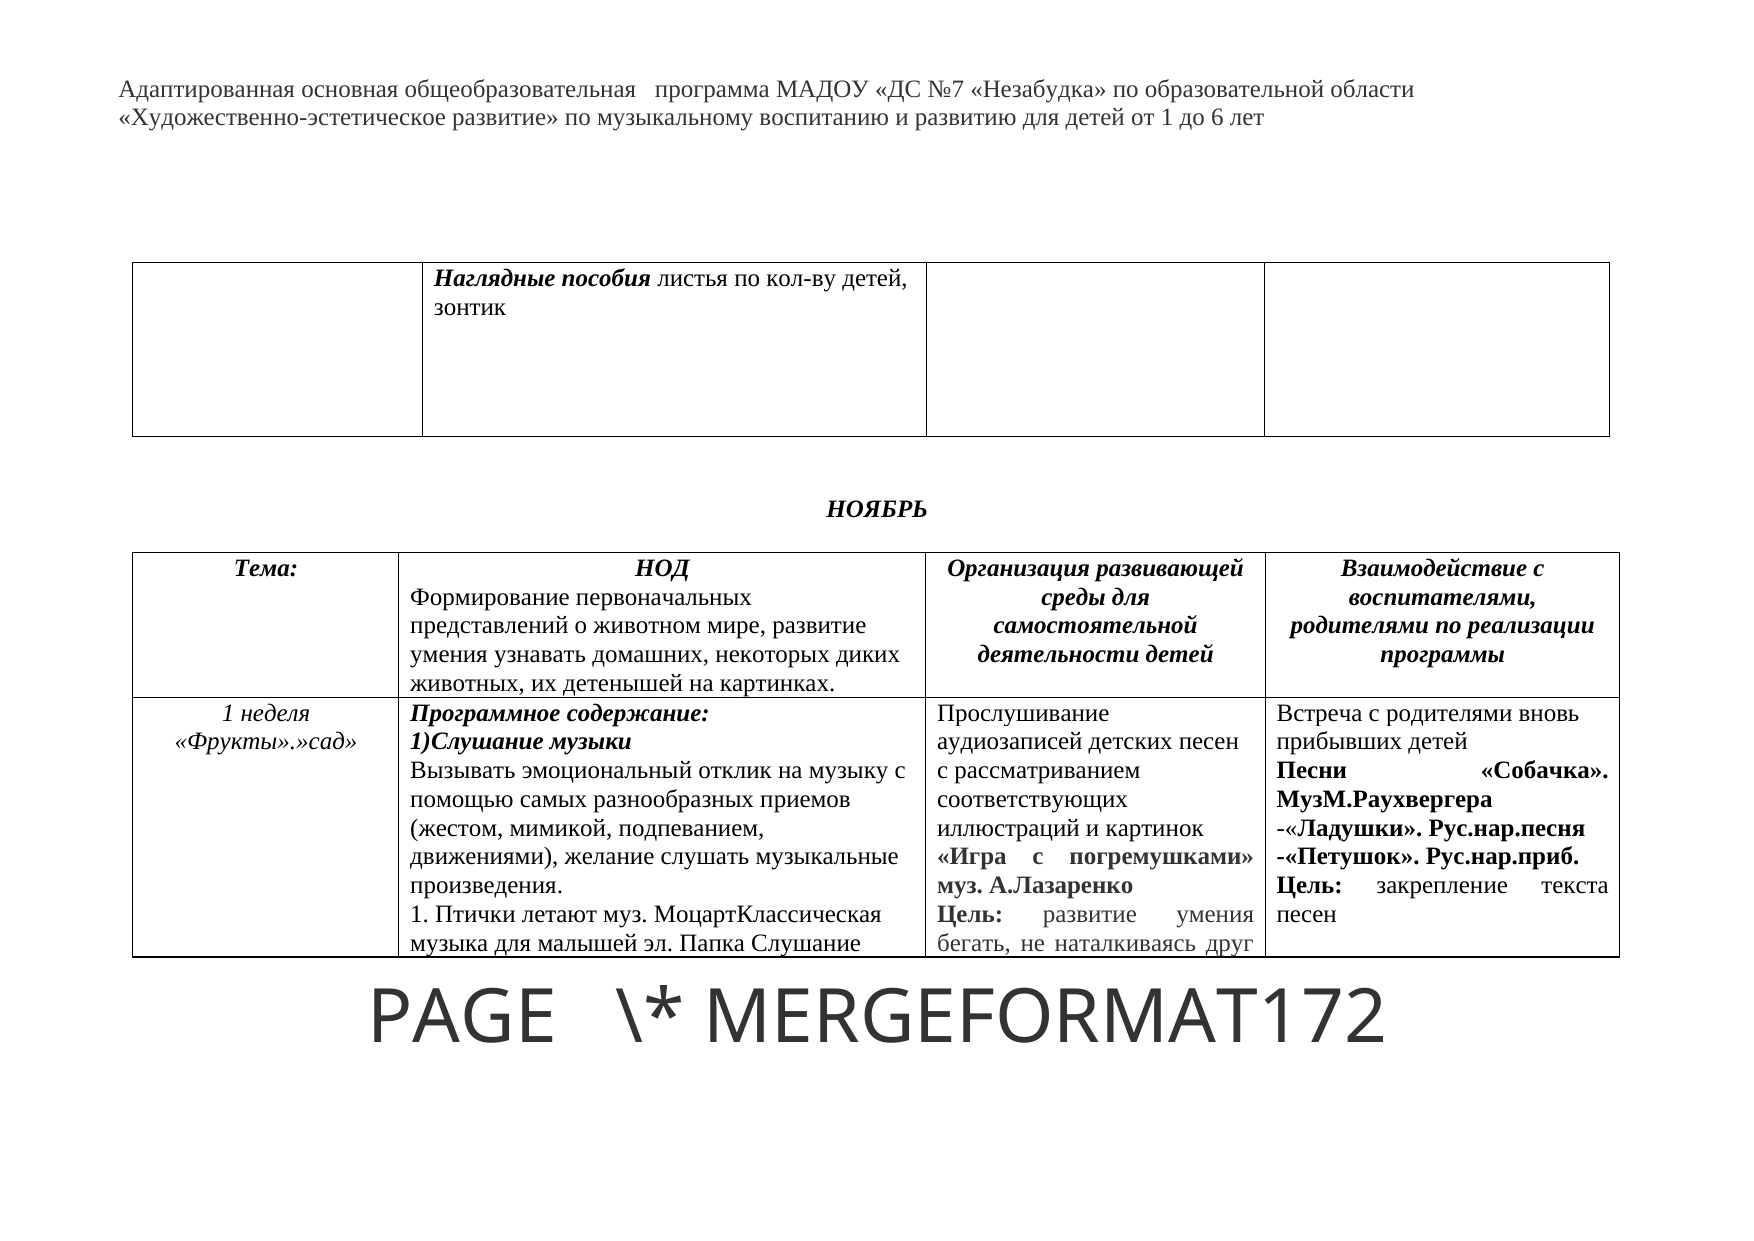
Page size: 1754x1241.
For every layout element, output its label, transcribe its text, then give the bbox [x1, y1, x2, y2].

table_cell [1265, 263, 1609, 436]
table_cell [133, 263, 422, 436]
text НОЯБРЬ [118, 494, 1636, 523]
table_header Организация развивающей среды для самостоятельной деятельности детей [926, 553, 1265, 697]
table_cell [133, 698, 398, 956]
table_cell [399, 698, 925, 956]
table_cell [1266, 698, 1619, 956]
table_header Тема: [133, 553, 398, 697]
table_header НОД Формирование первоначальных представлений о животном мире, развитие умения узнавать домашних, некоторых диких животных, их детенышей на картинках. [399, 553, 925, 697]
table_header Взаимодействие с воспитателями, родителями по реализации программы [1266, 553, 1619, 697]
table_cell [927, 263, 1264, 436]
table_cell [423, 263, 926, 436]
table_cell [926, 698, 1265, 956]
